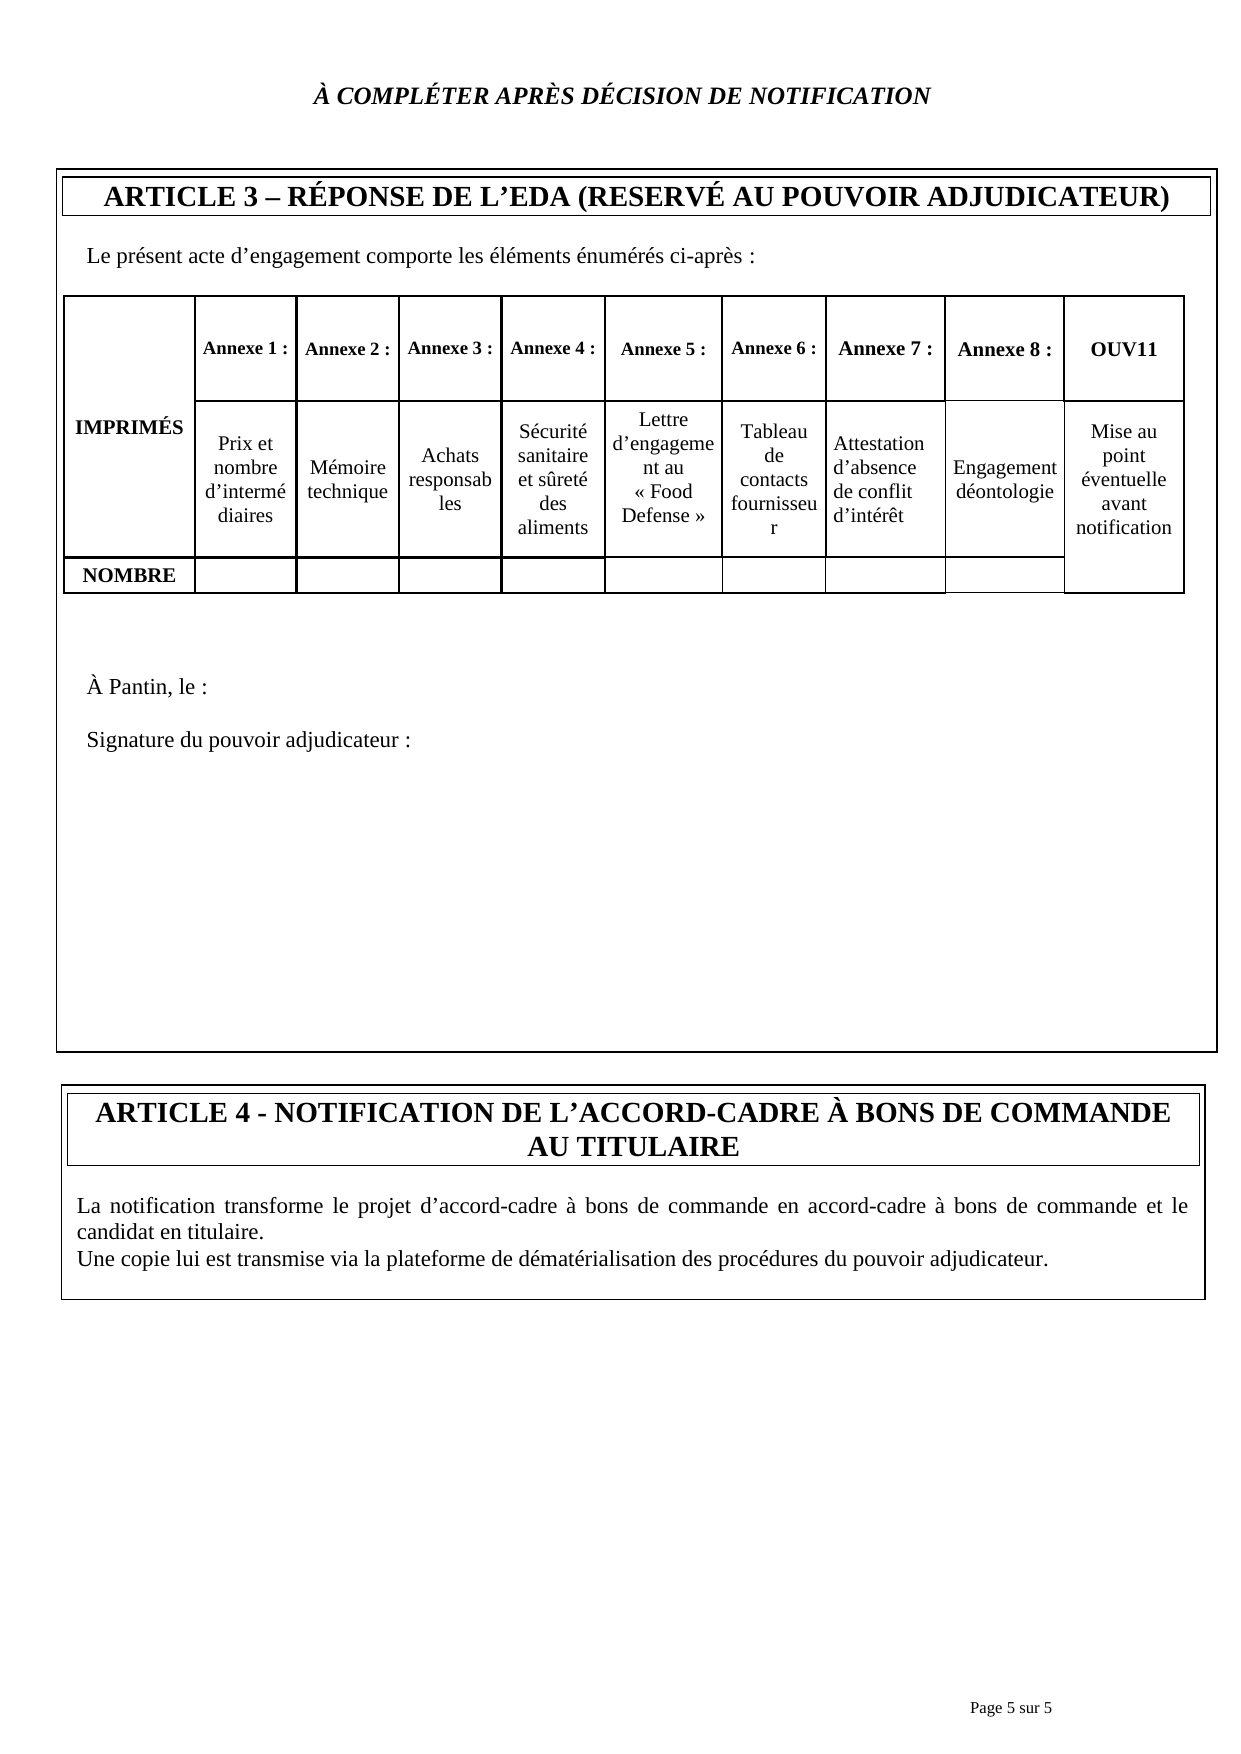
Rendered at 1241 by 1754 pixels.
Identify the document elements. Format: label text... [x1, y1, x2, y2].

text À COMPLÉTER APRÈS DÉCISION DE NOTIFICATION [314, 81, 1168, 110]
